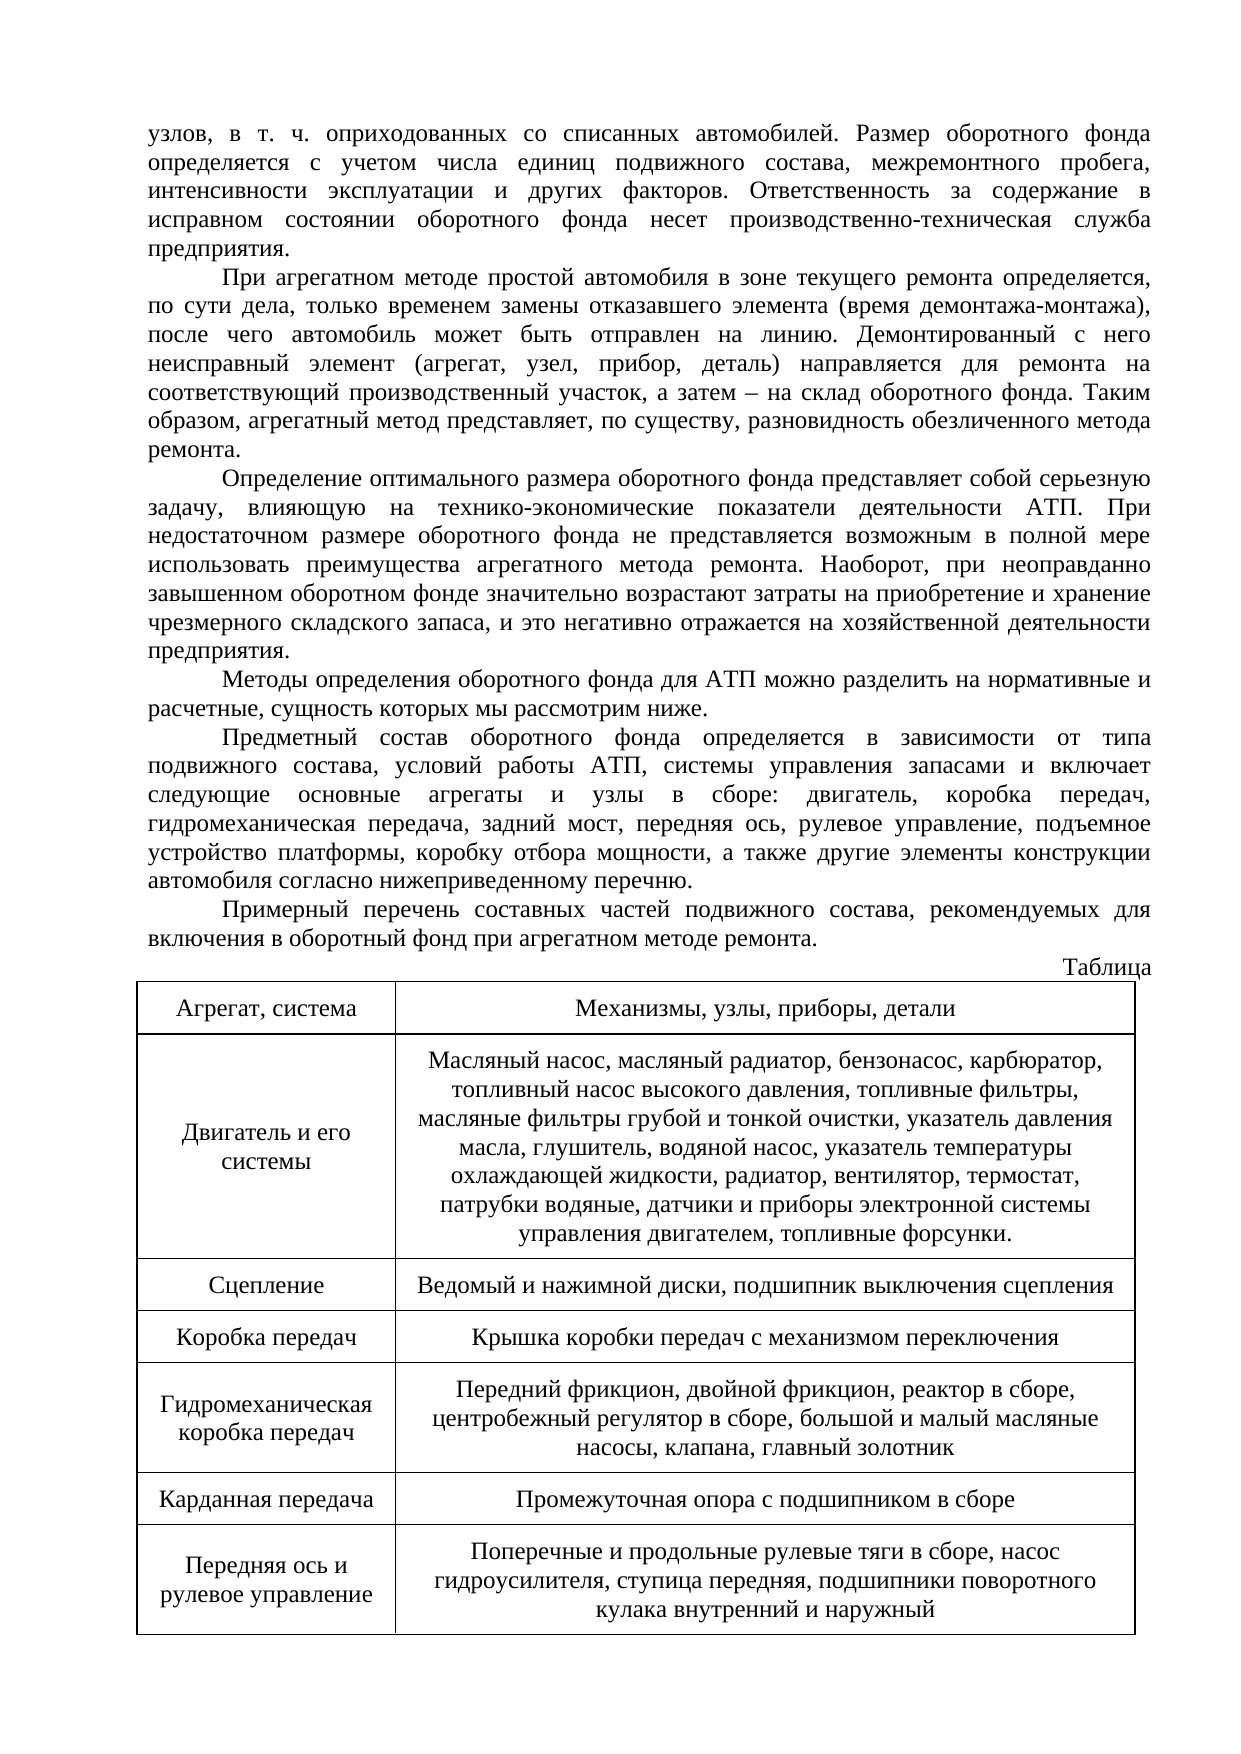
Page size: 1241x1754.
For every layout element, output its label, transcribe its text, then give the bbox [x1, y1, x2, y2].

text При агрегатном методе простой автомобиля в зоне текущего ремонта определяется, по сути дела, только временем замены отказавшего элемента (время демонтажа-монтажа), после чего автомобиль может быть отправлен на линию. Демонтированный с него неисправный элемент (агрегат, узел, прибор, деталь) направляется для ремонта на соответствующий производственный участок, а затем – на склад оборотного фонда. Таким образом, агрегатный метод представляет, по существу, разновидность обезличенного метода ремонта. [148, 262, 1152, 463]
table_cell Масляный насос, масляный радиатор, бензонасос, карбюратор, топливный насос высокого давления, топливные фильтры, масляные фильтры грубой и тонкой очистки, указатель давления масла, глушитель, водяной насос, указатель температуры охлаждающей жидкости, радиатор, вентилятор, термостат, патрубки водяные, датчики и приборы электронной системы управления двигателем, топливные форсунки. [396, 1035, 1134, 1257]
table_cell Карданная передача [138, 1473, 395, 1524]
table_cell Ведомый и нажимной диски, подшипник выключения сцепления [396, 1259, 1134, 1310]
table_cell Сцепление [138, 1259, 395, 1310]
text Определение оптимального размера оборотного фонда представляет собой серьезную задачу, влияющую на технико-экономические показатели деятельности АТП. При недостаточном размере оборотного фонда не представляется возможным в полной мере использовать преимущества агрегатного метода ремонта. Наоборот, при неоправданно завышенном оборотном фонде значительно возрастают затраты на приобретение и хранение чрезмерного складского запаса, и это негативно отражается на хозяйственной деятельности предприятия. [148, 463, 1152, 664]
table_cell Коробка передач [138, 1311, 395, 1362]
table_cell Поперечные и продольные рулевые тяги в сборе, насос гидроусилителя, ступица передняя, подшипники поворотного кулака внутренний и наружный [396, 1525, 1134, 1633]
text Таблица [148, 952, 1152, 981]
text Предметный состав оборотного фонда определяется в зависимости от типа подвижного состава, условий работы АТП, системы управления запасами и включает следующие основные агрегаты и узлы в сборе: двигатель, коробка передач, гидромеханическая передача, задний мост, передняя ось, рулевое управление, подъемное устройство платформы, коробку отбора мощности, а также другие элементы конструкции автомобиля согласно нижеприведенному перечню. [148, 722, 1152, 894]
table_header Механизмы, узлы, приборы, детали [396, 982, 1134, 1033]
table_cell Передний фрикцион, двойной фрикцион, реактор в сборе, центробежный регулятор в сборе, большой и малый масляные насосы, клапана, главный золотник [396, 1363, 1134, 1472]
table_cell Крышка коробки передач с механизмом переключения [396, 1311, 1134, 1362]
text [148, 118, 1152, 262]
table_cell Двигатель и его системы [138, 1035, 395, 1257]
table_cell Гидромеханическая коробка передач [138, 1363, 395, 1472]
text Методы определения оборотного фонда для АТП можно разделить на нормативные и расчетные, сущность которых мы рассмотрим ниже. [148, 664, 1152, 722]
text Примерный перечень составных частей подвижного состава, рекомендуемых для включения в оборотный фонд при агрегатном методе ремонта. [148, 894, 1152, 952]
table_cell Передняя ось и рулевое управление [138, 1525, 395, 1633]
table_header Агрегат, система [138, 982, 395, 1033]
table_cell Промежуточная опора с подшипником в сборе [396, 1473, 1134, 1524]
